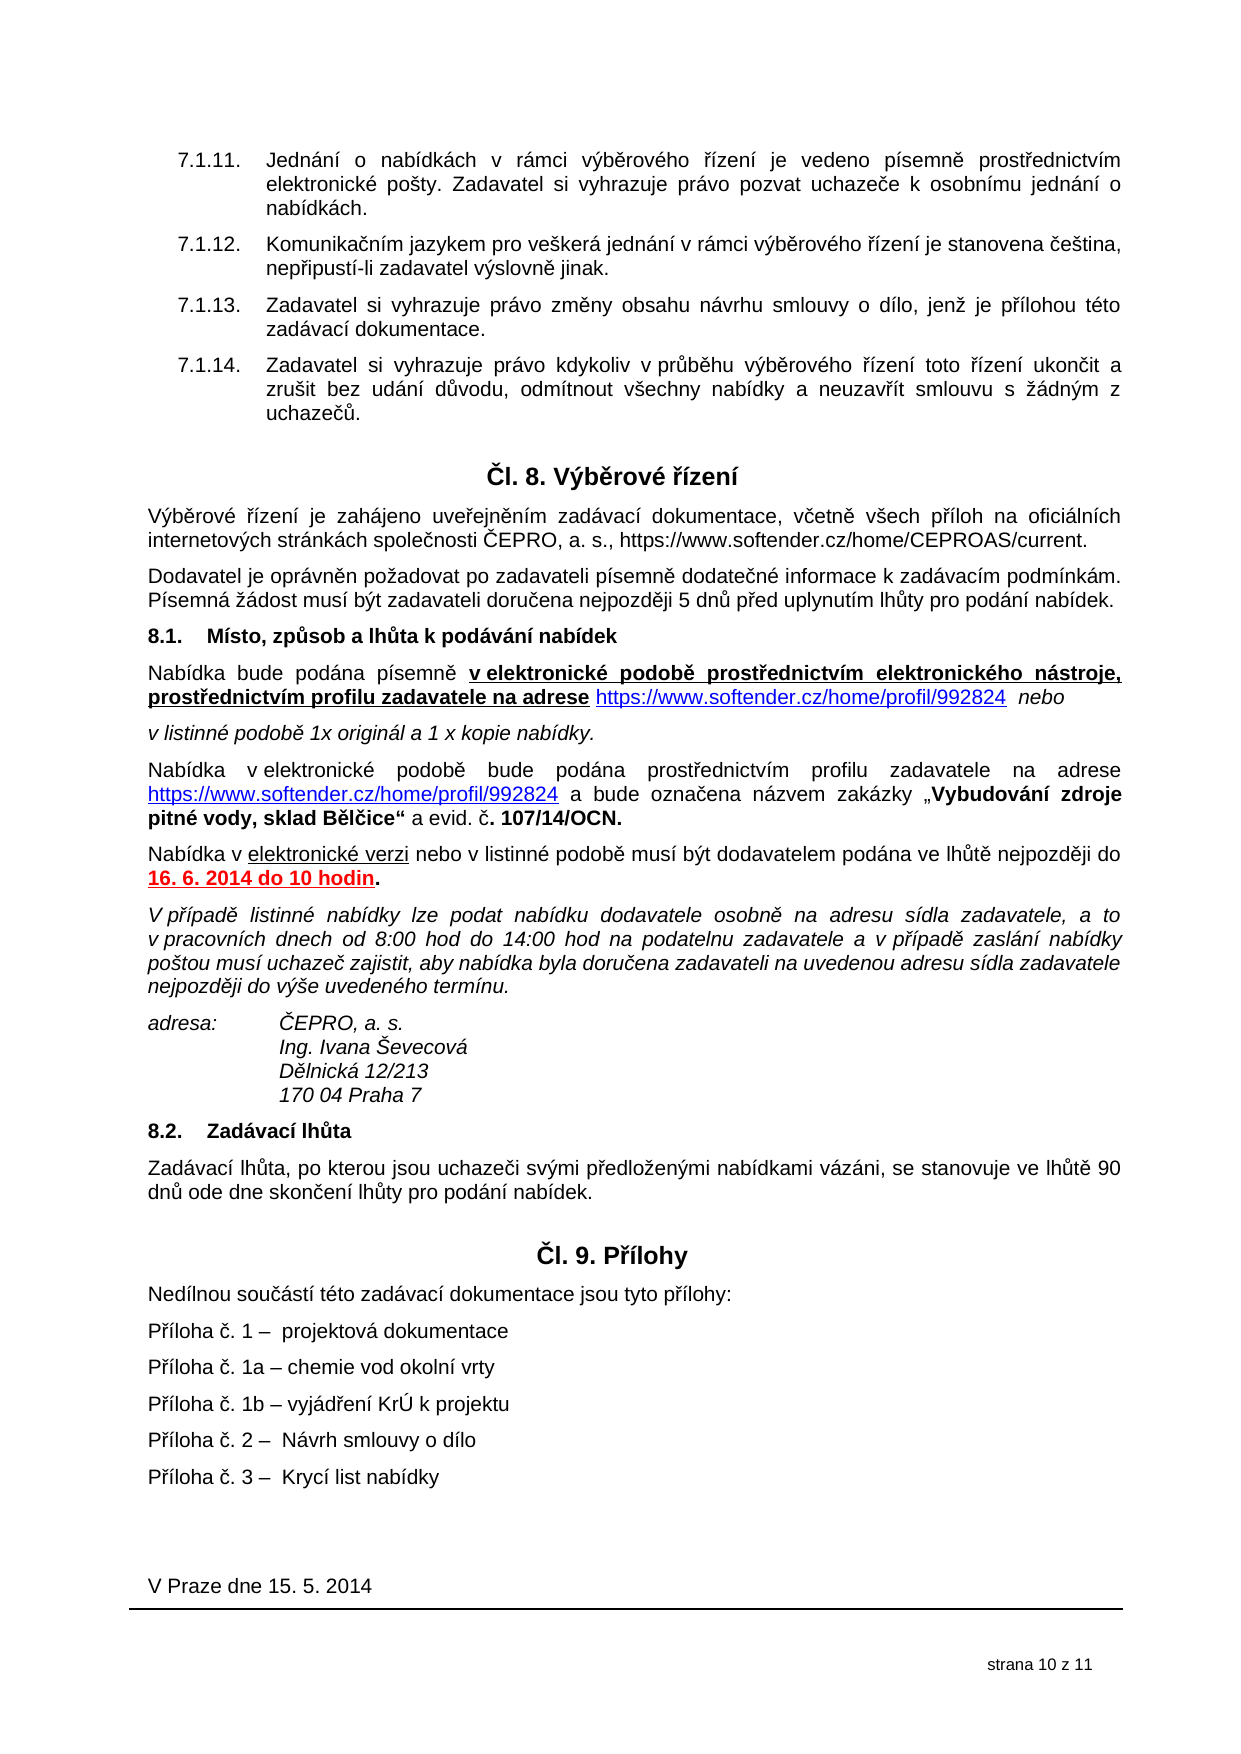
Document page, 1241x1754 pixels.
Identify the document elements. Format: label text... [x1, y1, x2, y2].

text Nedílnou součástí této zadávací dokumentace jsou tyto přílohy: [148, 1282, 1122, 1306]
text adresa: ČEPRO, a. s. [148, 1011, 1122, 1035]
text Zadávací lhůta, po kterou jsou uchazeči svými předloženými nabídkami vázáni, se stanovuje ve lhůtě 90 dnů ode dne skončení lhůty pro podání nabídek. [148, 1156, 1122, 1203]
text Nabídka v elektronické verzi nebo v listinné podobě musí být dodavatelem podána ve lhůtě nejpozději do 16. 6. 2014 do 10 hodin. [148, 842, 1122, 890]
text Jednání o nabídkách v rámci výběrového řízení je vedeno písemně prostřednictvím elektronické pošty. Zadavatel si vyhrazuje právo pozvat uchazeče k osobnímu jednání o nabídkách. [177, 148, 1122, 219]
text Příloha č. 3 – Krycí list nabídky [148, 1464, 1122, 1488]
text Dodavatel je oprávněn požadovat po zadavateli písemně dodatečné informace k zadávacím podmínkám. Písemná žádost musí být zadavateli doručena nejpozději 5 dnů před uplynutím lhůty pro podání nabídek. [148, 564, 1122, 612]
text v listinné podobě 1x originál a 1 x kopie nabídky. [148, 721, 1122, 745]
text Zadavatel si vyhrazuje právo kdykoliv v průběhu výběrového řízení toto řízení ukončit a zrušit bez udání důvodu, odmítnout všechny nabídky a neuzavřít smlouvu s žádným z uchazečů. [177, 353, 1122, 425]
text Příloha č. 1b – vyjádření KrÚ k projektu [148, 1392, 1122, 1416]
text Příloha č. 1 – projektová dokumentace [148, 1319, 1122, 1343]
text Příloha č. 1a – chemie vod okolní vrty [148, 1355, 1122, 1379]
text Příloha č. 2 – Návrh smlouvy o dílo [148, 1428, 1122, 1452]
text Dělnická 12/213 [148, 1059, 1122, 1083]
text V případě listinné nabídky lze podat nabídku dodavatele osobně na adresu sídla zadavatele, a to v pracovních dnech od 8:00 hod do 14:00 hod na podatelnu zadavatele a v případě zaslání nabídky poštou musí uchazeč zajistit, aby nabídka byla doručena zadavateli na uvedenou adresu sídla zadavatele nejpozději do výše uvedeného termínu. [148, 902, 1122, 998]
text Komunikačním jazykem pro veškerá jednání v rámci výběrového řízení je stanovena čeština, nepřipustí-li zadavatel výslovně jinak. [177, 232, 1122, 280]
text Místo, způsob a lhůta k podávání nabídek [148, 624, 1122, 648]
text Nabídka bude podána písemně v elektronické podobě prostřednictvím elektronického nástroje, prostřednictvím profilu zadavatele na adrese https://www.softender.cz/home/profil/992824 nebo [148, 661, 1122, 709]
text Přílohy [102, 1241, 1122, 1270]
text V Praze dne 15. 5. 2014 [148, 1574, 1122, 1598]
text Ing. Ivana Ševecová [148, 1035, 1122, 1059]
text Zadávací lhůta [148, 1119, 1122, 1143]
text Zadavatel si vyhrazuje právo změny obsahu návrhu smlouvy o dílo, jenž je přílohou této zadávací dokumentace. [177, 292, 1122, 340]
text Výběrové řízení [102, 462, 1122, 491]
text 170 04 Praha 7 [148, 1083, 1122, 1107]
text Výběrové řízení je zahájeno uveřejněním zadávací dokumentace, včetně všech příloh na oficiálních internetových stránkách společnosti ČEPRO, a. s., https://www.softender.cz/home/CEPROAS/current. [148, 503, 1122, 551]
text Nabídka v elektronické podobě bude podána prostřednictvím profilu zadavatele na adrese https://www.softender.cz/home/profil/992824 a bude označena názvem zakázky „Vybudování zdroje pitné vody, sklad Bělčice“ a evid. č. 107/14/OCN. [148, 758, 1122, 829]
